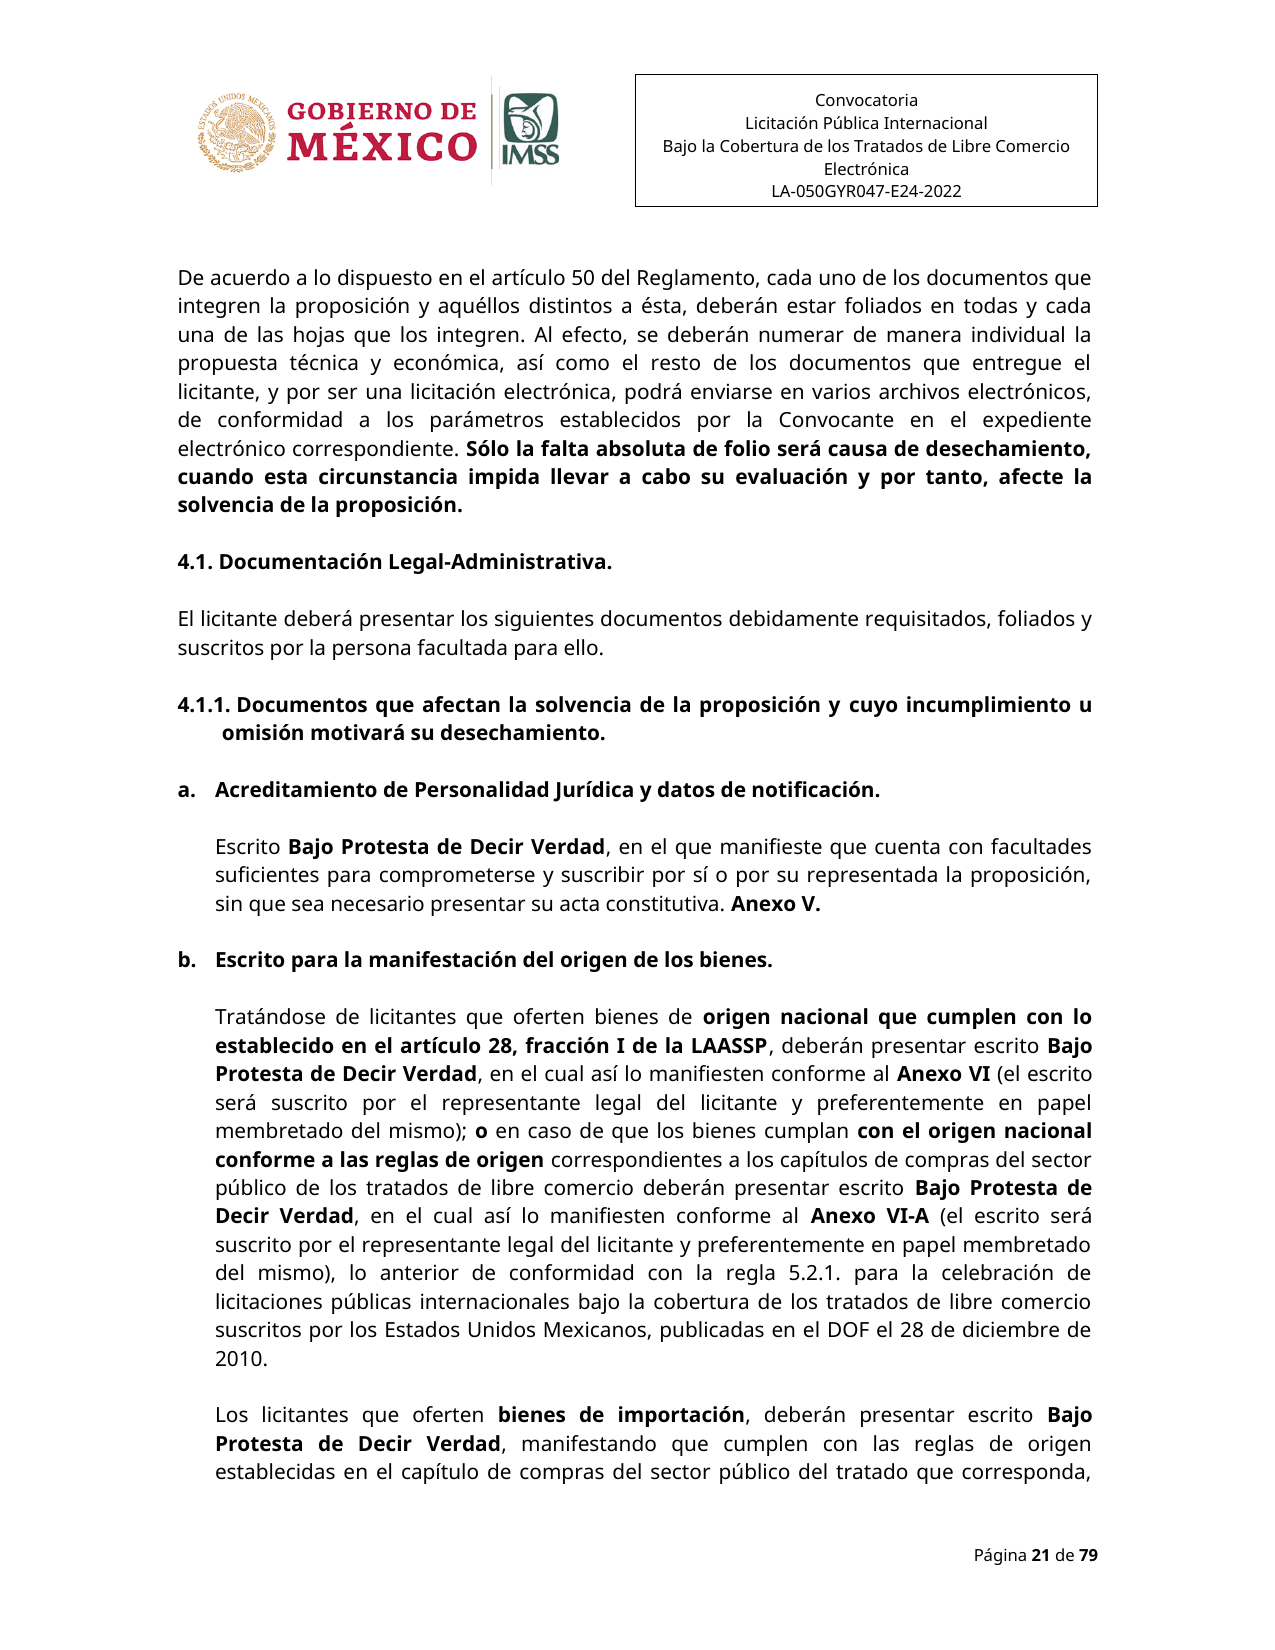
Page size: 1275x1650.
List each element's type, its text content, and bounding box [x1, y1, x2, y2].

text El licitante deberá presentar los siguientes documentos debidamente requisitados, foliados y suscritos por la persona facultada para ello. [177, 604, 1093, 661]
picture [188, 76, 560, 185]
subtitle Acreditamiento de Personalidad Jurídica y datos de notificación. [177, 775, 1093, 803]
text De acuerdo a lo dispuesto en el artículo 50 del Reglamento, cada uno de los documentos que integren la proposición y aquéllos distintos a ésta, deberán estar foliados en todas y cada una de las hojas que los integren. Al efecto, se deberán numerar de manera individual la propuesta técnica y económica, así como el resto de los documentos que entregue el licitante, y por ser una licitación electrónica, podrá enviarse en varios archivos electrónicos, de conformidad a los parámetros establecidos por la Convocante en el expediente electrónico correspondiente. Sólo la falta absoluta de folio será causa de desechamiento, cuando esta circunstancia impida llevar a cabo su evaluación y por tanto, afecte la solvencia de la proposición. [177, 263, 1093, 519]
text Escrito Bajo Protesta de Decir Verdad, en el que manifieste que cuenta con facultades suficientes para comprometerse y suscribir por sí o por su representada la proposición, sin que sea necesario presentar su acta constitutiva. Anexo V. [215, 832, 1093, 917]
subtitle Documentación Legal-Administrativa. [177, 547, 1093, 576]
subtitle Documentos que afectan la solvencia de la proposición y cuyo incumplimiento u omisión motivará su desechamiento. [177, 690, 1093, 747]
text Tratándose de licitantes que oferten bienes de origen nacional que cumplen con lo establecido en el artículo 28, fracción I de la LAASSP, deberán presentar escrito Bajo Protesta de Decir Verdad, en el cual así lo manifiesten conforme al Anexo VI (el escrito será suscrito por el representante legal del licitante y preferentemente en papel membretado del mismo); o en caso de que los bienes cumplan con el origen nacional conforme a las reglas de origen correspondientes a los capítulos de compras del sector público de los tratados de libre comercio deberán presentar escrito Bajo Protesta de Decir Verdad, en el cual así lo manifiesten conforme al Anexo VI-A (el escrito será suscrito por el representante legal del licitante y preferentemente en papel membretado del mismo), lo anterior de conformidad con la regla 5.2.1. para la celebración de licitaciones públicas internacionales bajo la cobertura de los tratados de libre comercio suscritos por los Estados Unidos Mexicanos, publicadas en el DOF el 28 de diciembre de 2010. [215, 1002, 1093, 1372]
subtitle Escrito para la manifestación del origen de los bienes. [177, 946, 1093, 974]
